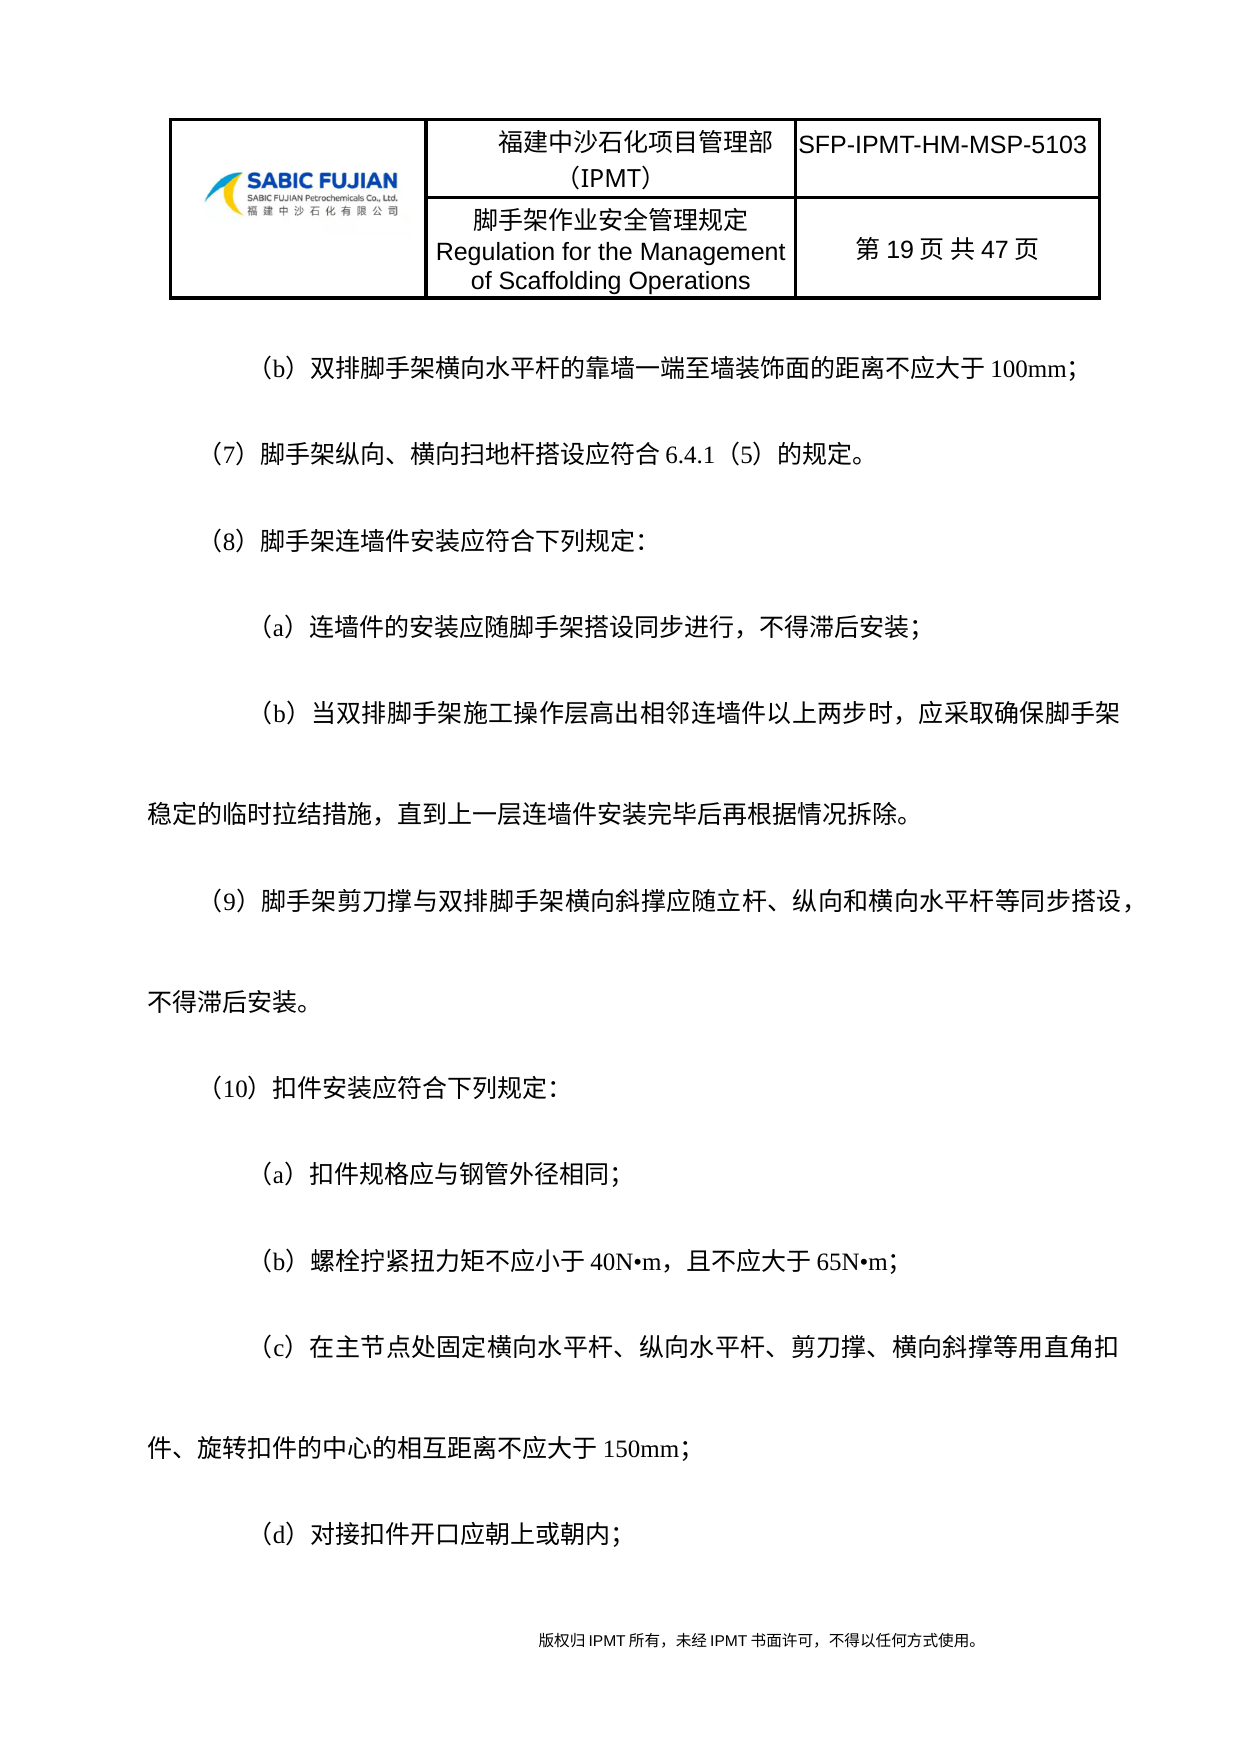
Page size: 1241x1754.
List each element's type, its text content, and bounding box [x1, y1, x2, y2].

text （9）脚手架剪刀撑与双排脚手架横向斜撑应随立杆、纵向和横向水平杆等同步搭设，不得滞后安装。 [148, 865, 1122, 1035]
text （a）连墙件的安装应随脚手架搭设同步进行，不得滞后安装； [148, 591, 1122, 659]
text （8）脚手架连墙件安装应符合下列规定： [148, 505, 1122, 573]
picture [194, 152, 412, 237]
text （c）在主节点处固定横向水平杆、纵向水平杆、剪刀撑、横向斜撑等用直角扣件、旋转扣件的中心的相互距离不应大于150mm； [148, 1311, 1122, 1481]
text （a）扣件规格应与钢管外径相同； [148, 1139, 1122, 1207]
text （7）脚手架纵向、横向扫地杆搭设应符合6.4.1（5）的规定。 [148, 419, 1122, 487]
text （d）对接扣件开口应朝上或朝内； [148, 1499, 1122, 1567]
text （b）螺栓拧紧扭力矩不应小于40N•m，且不应大于65N•m； [148, 1225, 1122, 1293]
text （b）双排脚手架横向水平杆的靠墙一端至墙装饰面的距离不应大于100mm； [148, 333, 1122, 401]
text （10）扣件安装应符合下列规定： [148, 1053, 1122, 1121]
text （b）当双排脚手架施工操作层高出相邻连墙件以上两步时，应采取确保脚手架稳定的临时拉结措施，直到上一层连墙件安装完毕后再根据情况拆除。 [148, 677, 1122, 847]
